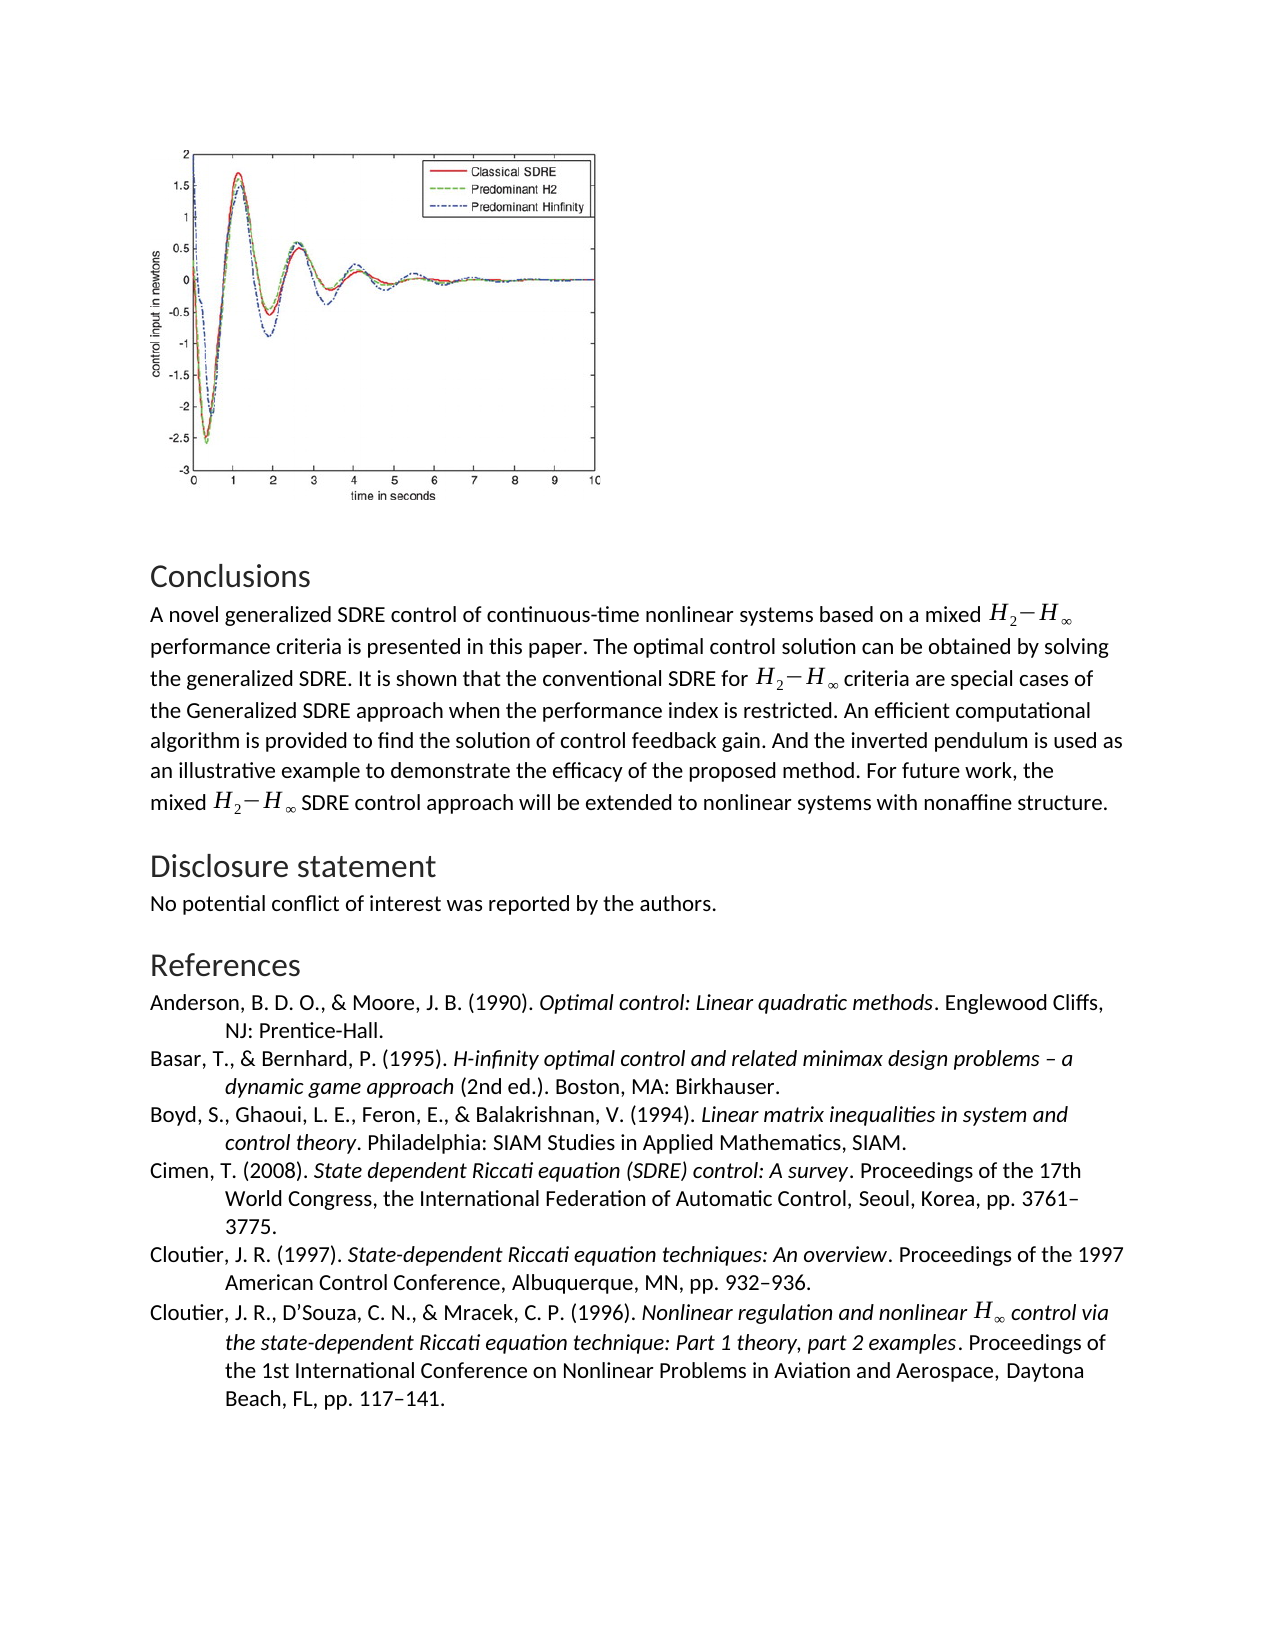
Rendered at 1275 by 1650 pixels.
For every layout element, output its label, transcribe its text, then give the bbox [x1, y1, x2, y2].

text Basar, T., & Bernhard, P. (1995). H-infinity optimal control and related minimax design problems – a dynamic game approach (2nd ed.). Boston, MA: Birkhauser. [150, 1044, 1125, 1100]
text Anderson, B. D. O., & Moore, J. B. (1990). Optimal control: Linear quadratic methods. Englewood Cliffs, NJ: Prentice-Hall. [150, 988, 1125, 1044]
text Cloutier, J. R., D’Souza, C. N., & Mracek, C. P. (1996). Nonlinear regulation and nonlinear control via the state-dependent Riccati equation technique: Part 1 theory, part 2 examples. Proceedings of the 1st International Conference on Nonlinear Problems in Aviation and Aerospace, Daytona Beach, FL, pp. 117–141. [150, 1296, 1125, 1412]
text Boyd, S., Ghaoui, L. E., Feron, E., & Balakrishnan, V. (1994). Linear matrix inequalities in system and control theory. Philadelphia: SIAM Studies in Applied Mathematics, SIAM. [150, 1100, 1125, 1156]
subtitle Disclosure statement [150, 845, 1125, 886]
subtitle Conclusions [150, 555, 1125, 595]
picture [150, 150, 600, 500]
subtitle References [150, 944, 1125, 985]
text A novel generalized SDRE control of continuous-time nonlinear systems based on a mixed performance criteria is presented in this paper. The optimal control solution can be obtained by solving the generalized SDRE. It is shown that the conventional SDRE for criteria are special cases of the Generalized SDRE approach when the performance index is restricted. An efficient computational algorithm is provided to find the solution of control feedback gain. And the inverted pendulum is used as an illustrative example to demonstrate the efficacy of the proposed method. For future work, the mixed SDRE control approach will be extended to nonlinear systems with nonaffine structure. [150, 599, 1125, 818]
text Cimen, T. (2008). State dependent Riccati equation (SDRE) control: A survey. Proceedings of the 17th World Congress, the International Federation of Automatic Control, Seoul, Korea, pp. 3761–3775. [150, 1156, 1125, 1240]
text Cloutier, J. R. (1997). State-dependent Riccati equation techniques: An overview. Proceedings of the 1997 American Control Conference, Albuquerque, MN, pp. 932–936. [150, 1240, 1125, 1296]
text No potential conflict of interest was reported by the authors. [150, 889, 1125, 917]
